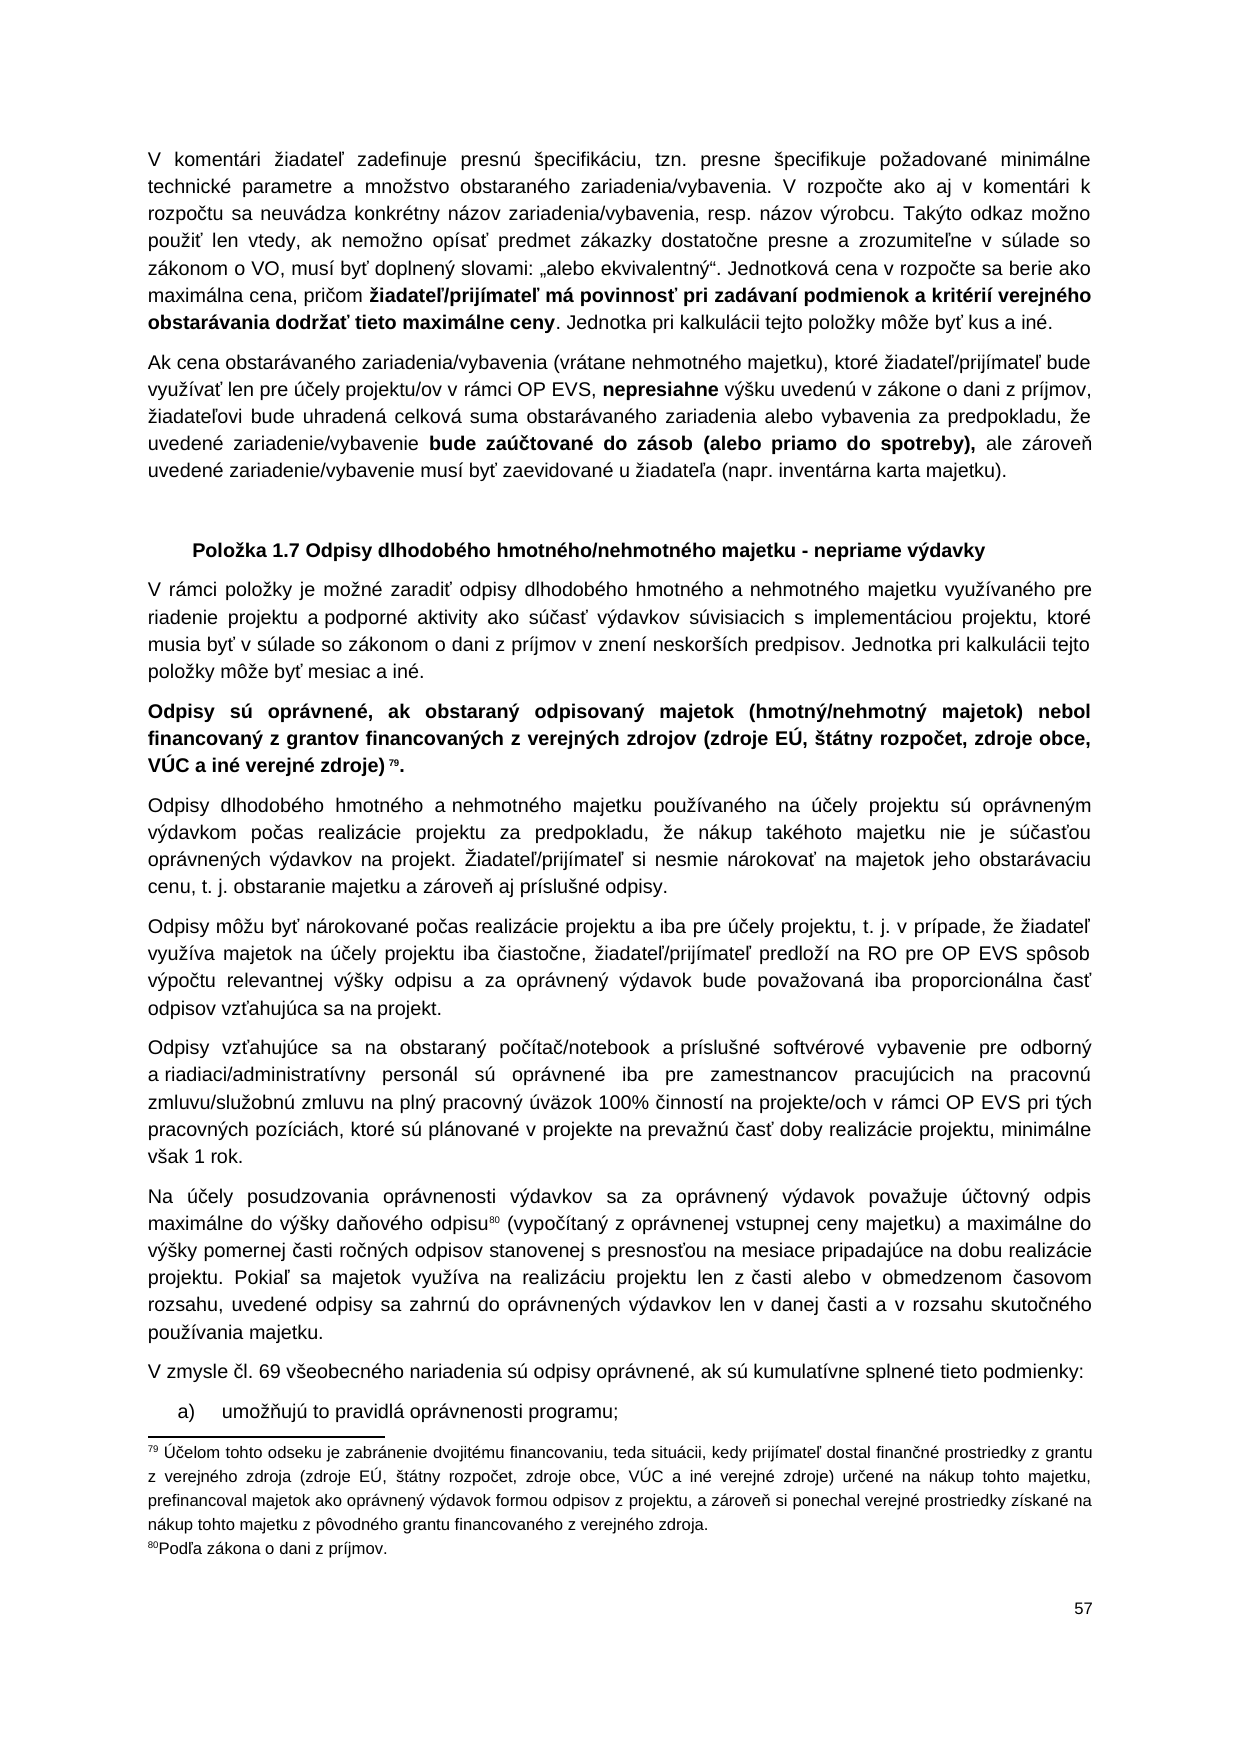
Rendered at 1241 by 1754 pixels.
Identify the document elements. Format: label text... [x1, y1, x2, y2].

text Položka 1.7 Odpisy dlhodobého hmotného/nehmotného majetku - nepriame výdavky [192, 539, 1092, 561]
text V zmysle čl. 69 všeobecného nariadenia sú odpisy oprávnené, ak sú kumulatívne splnené tieto podmienky: [148, 1360, 1092, 1383]
text Odpisy vzťahujúce sa na obstaraný počítač/notebook a príslušné softvérové vybavenie pre odborný a riadiaci/administratívny personál sú oprávnené iba pre zamestnancov pracujúcich na pracovnú zmluvu/služobnú zmluvu na plný pracovný úväzok 100% činností na projekte/och v rámci OP EVS pri tých pracovných pozíciách, ktoré sú plánované v projekte na prevažnú časť doby realizácie projektu, minimálne však 1 rok. [148, 1036, 1092, 1168]
text Ak cena obstarávaného zariadenia/vybavenia (vrátane nehmotného majetku), ktoré žiadateľ/prijímateľ bude využívať len pre účely projektu/ov v rámci OP EVS, nepresiahne výšku uvedenú v zákone o dani z príjmov, žiadateľovi bude uhradená celková suma obstarávaného zariadenia alebo vybavenia za predpokladu, že uvedené zariadenie/vybavenie bude zaúčtované do zásob (alebo priamo do spotreby), ale zároveň uvedené zariadenie/vybavenie musí byť zaevidované u žiadateľa (napr. inventárna karta majetku). [148, 351, 1092, 482]
text Odpisy sú oprávnené, ak obstaraný odpisovaný majetok (hmotný/nehmotný majetok) nebol financovaný z grantov financovaných z verejných zdrojov (zdroje EÚ, štátny rozpočet, zdroje obce, VÚC a iné verejné zdroje) . [148, 699, 1092, 777]
list umožňujú to pravidlá oprávnenosti programu; [177, 1400, 1092, 1423]
text Na účely posudzovania oprávnenosti výdavkov sa za oprávnený výdavok považuje účtovný odpis maximálne do výšky daňového odpisu (vypočítaný z oprávnenej vstupnej ceny majetku) a maximálne do výšky pomernej časti ročných odpisov stanovenej s presnosťou na mesiace pripadajúce na dobu realizácie projektu. Pokiaľ sa majetok využíva na realizáciu projektu len z časti alebo v obmedzenom časovom rozsahu, uvedené odpisy sa zahrnú do oprávnených výdavkov len v danej časti a v rozsahu skutočného používania majetku. [148, 1184, 1092, 1343]
text Odpisy môžu byť nárokované počas realizácie projektu a iba pre účely projektu, t. j. v prípade, že žiadateľ využíva majetok na účely projektu iba čiastočne, žiadateľ/prijímateľ predloží na RO pre OP EVS spôsob výpočtu relevantnej výšky odpisu a za oprávnený výdavok bude považovaná iba proporcionálna časť odpisov vzťahujúca sa na projekt. [148, 915, 1092, 1019]
text Odpisy dlhodobého hmotného a nehmotného majetku používaného na účely projektu sú oprávneným výdavkom počas realizácie projektu za predpokladu, že nákup takéhoto majetku nie je súčasťou oprávnených výdavkov na projekt. Žiadateľ/prijímateľ si nesmie nárokovať na majetok jeho obstarávaciu cenu, t. j. obstaranie majetku a zároveň aj príslušné odpisy. [148, 794, 1092, 898]
text V rámci položky je možné zaradiť odpisy dlhodobého hmotného a nehmotného majetku využívaného pre riadenie projektu a podporné aktivity ako súčasť výdavkov súvisiacich s implementáciou projektu, ktoré musia byť v súlade so zákonom o dani z príjmov v znení neskorších predpisov. Jednotka pri kalkulácii tejto položky môže byť mesiac a iné. [148, 578, 1092, 683]
text V komentári žiadateľ zadefinuje presnú špecifikáciu, tzn. presne špecifikuje požadované minimálne technické parametre a množstvo obstaraného zariadenia/vybavenia. V rozpočte ako aj v komentári k rozpočtu sa neuvádza konkrétny názov zariadenia/vybavenia, resp. názov výrobcu. Takýto odkaz možno použiť len vtedy, ak nemožno opísať predmet zákazky dostatočne presne a zrozumiteľne v súlade so zákonom o VO, musí byť doplnený slovami: „alebo ekvivalentný“. Jednotková cena v rozpočte sa berie ako maximálna cena, pričom žiadateľ/prijímateľ má povinnosť pri zadávaní podmienok a kritérií verejného obstarávania dodržať tieto maximálne ceny. Jednotka pri kalkulácii tejto položky môže byť kus a iné. [148, 148, 1092, 333]
